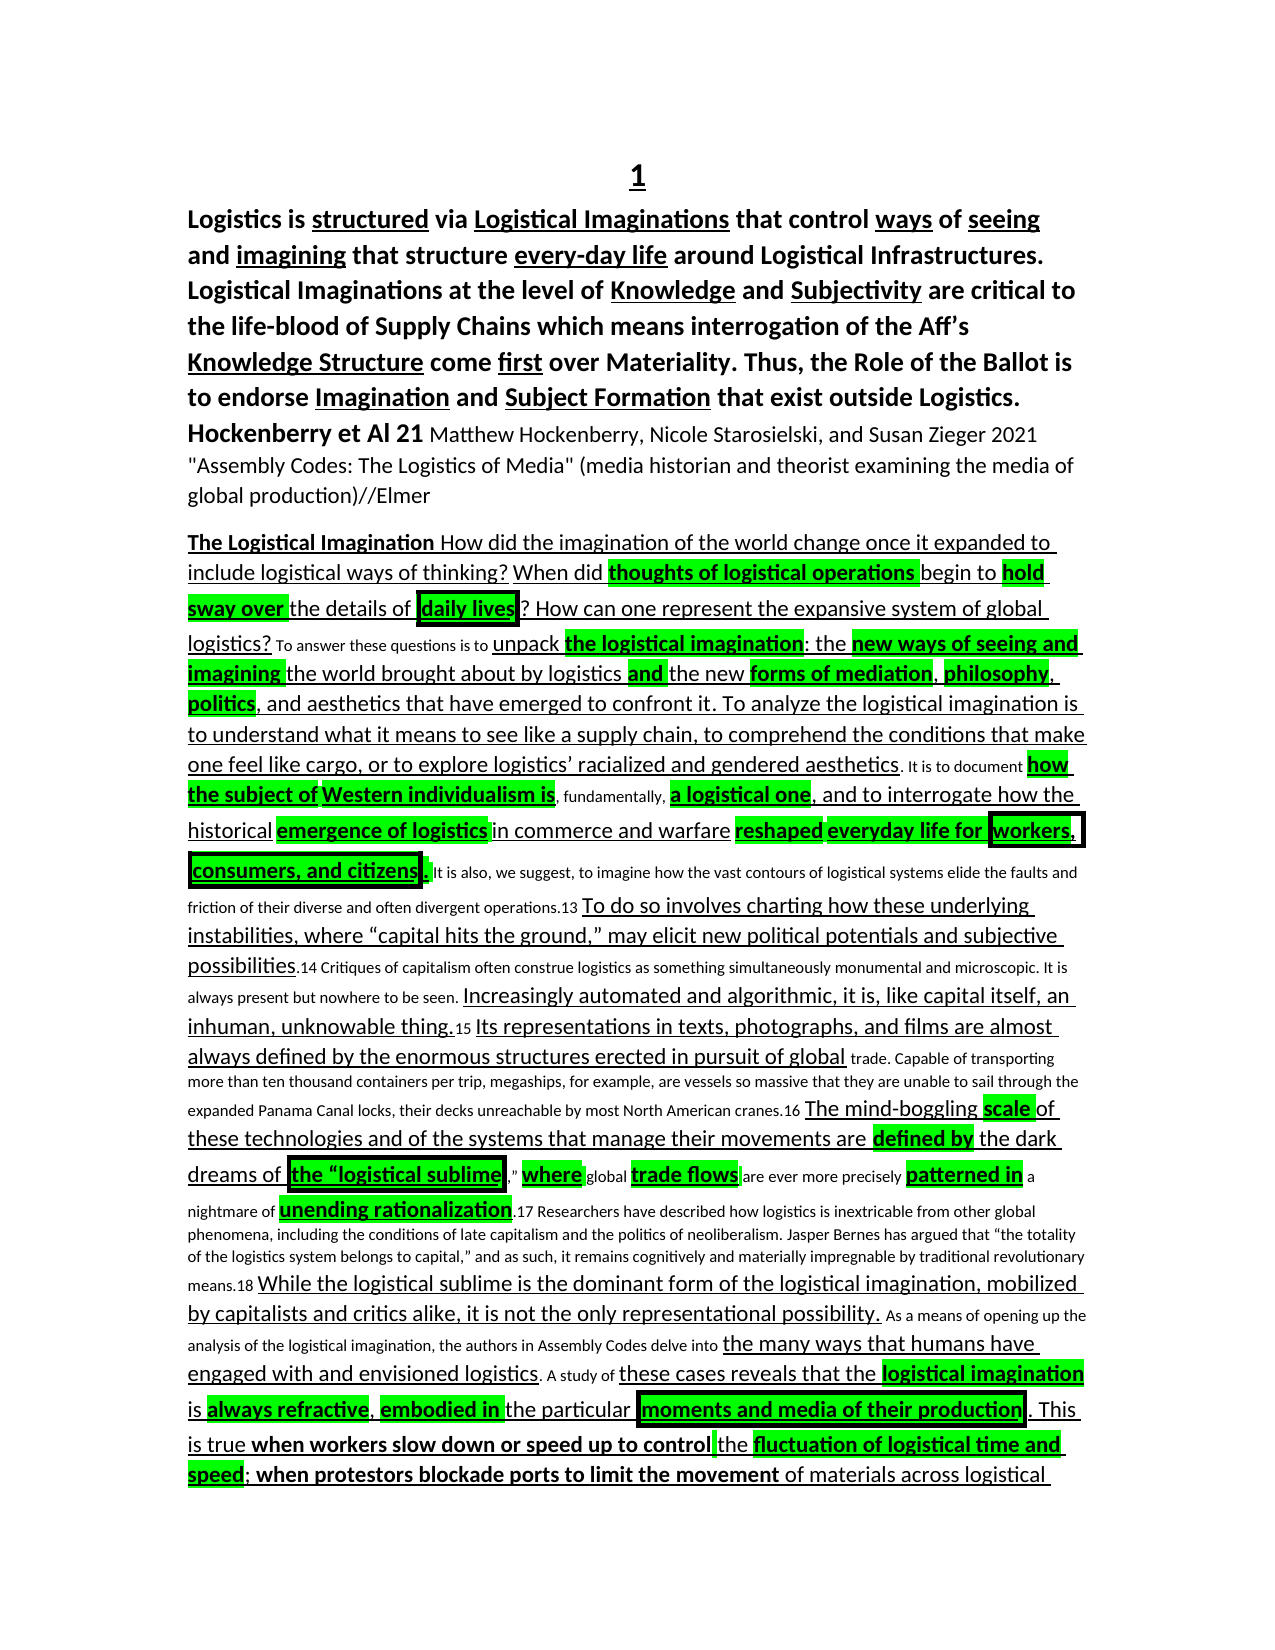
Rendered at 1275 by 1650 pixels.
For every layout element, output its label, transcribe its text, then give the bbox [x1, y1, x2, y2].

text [187, 745, 1087, 1488]
subtitle 1 [187, 154, 1087, 195]
text Hockenberry et Al 21 Matthew Hockenberry, Nicole Starosielski, and Susan Zieger 2021 "Assembly Codes: The Logistics of Media" (media historian and theorist examining the media of global production)//Elmer [187, 416, 1087, 509]
subtitle Logistics is structured via Logistical Imaginations that control ways of seeing and imagining that structure every-day life around Logistical Infrastructures. Logistical Imaginations at the level of Knowledge and Subjectivity are critical to the life-blood of Supply Chains which means interrogation of the Aff’s Knowledge Structure come first over Materiality. Thus, the Role of the Ballot is to endorse Imagination and Subject Formation that exist outside Logistics. [187, 202, 1087, 413]
